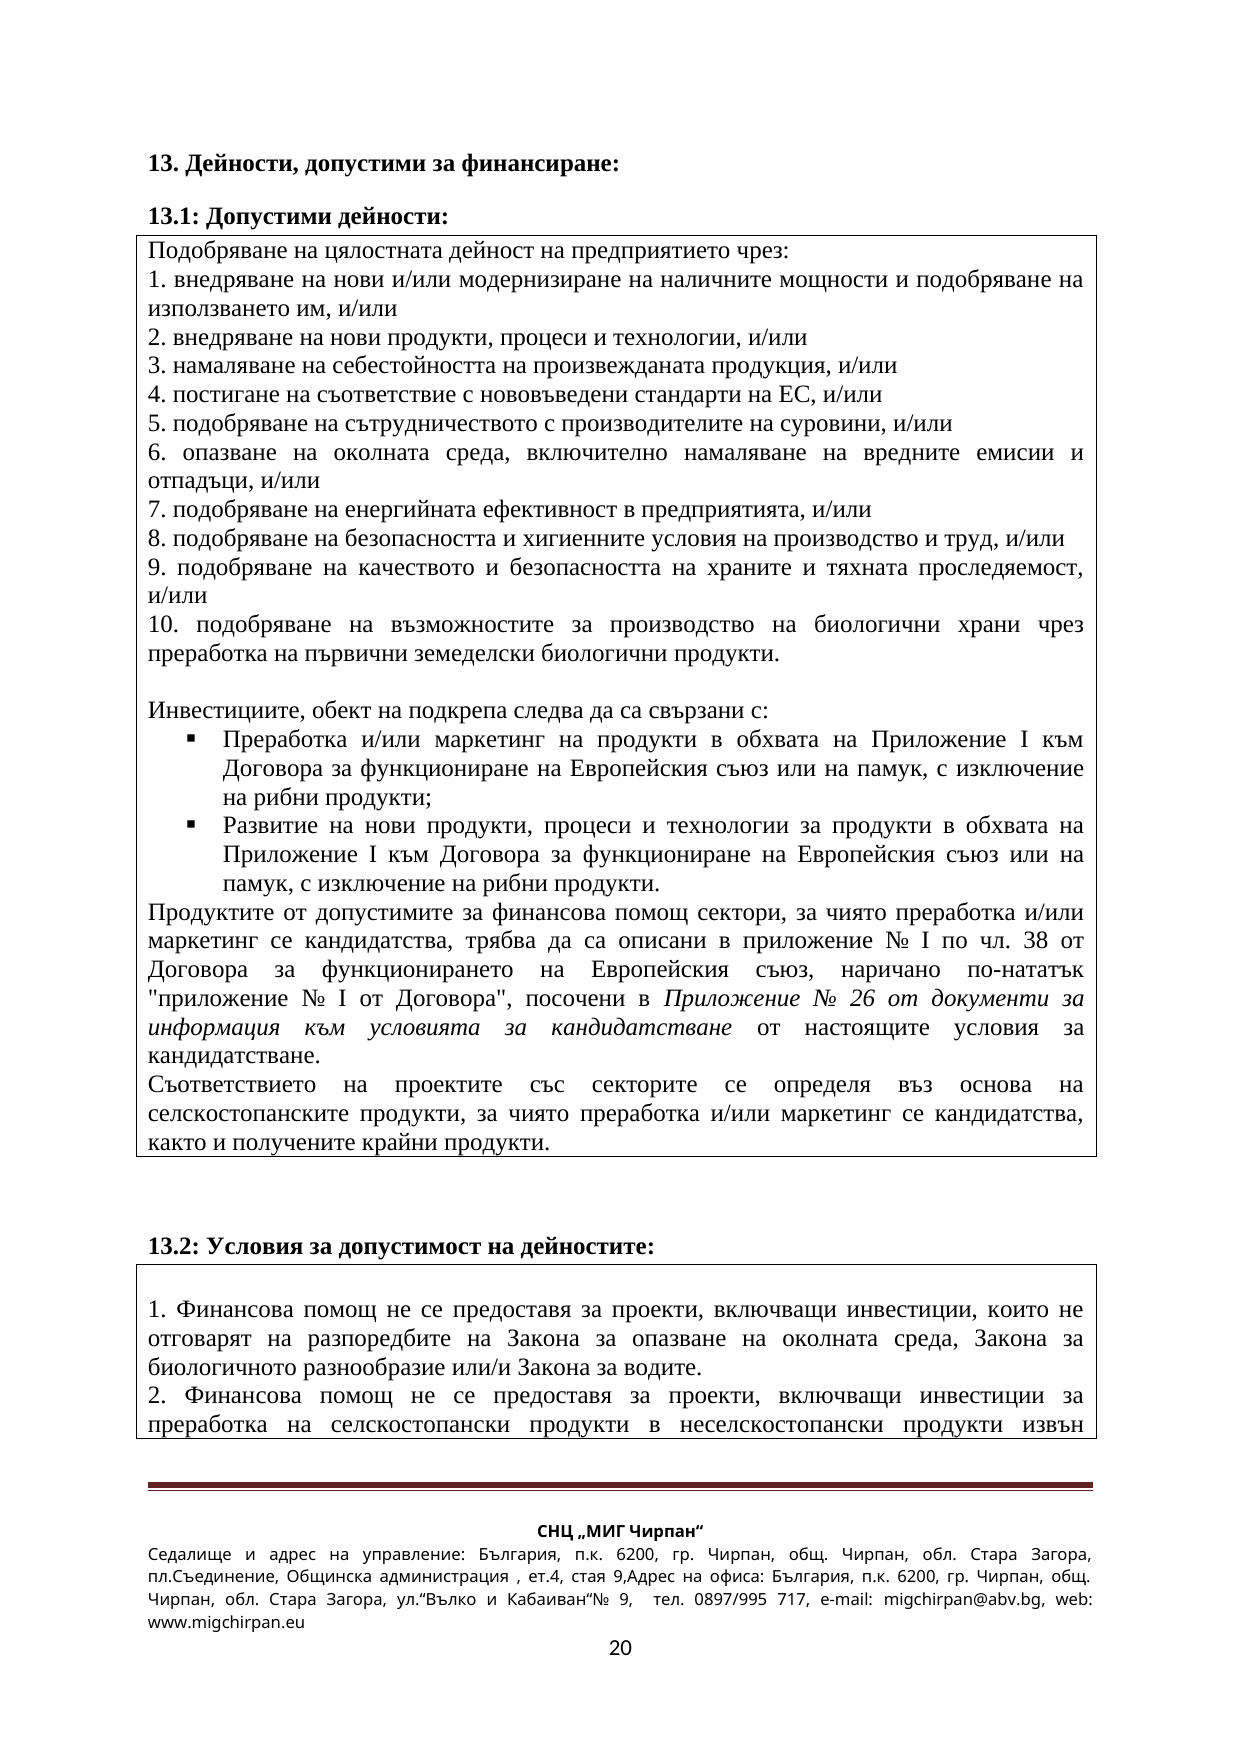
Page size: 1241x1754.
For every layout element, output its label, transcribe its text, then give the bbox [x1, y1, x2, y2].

subtitle 13.2: Условия за допустимост на дейностите: [148, 1231, 1093, 1260]
table_header Подобряване на цялостната дейност на предприятието чрез: 1. внедряване на нови и/или модернизиране на наличните мощности и подобряване на използването им, и/или 2. внедряване на нови продукти, процеси и технологии, и/или 3. намаляване на себестойността на произвежданата продукция, и/или 4. постигане на съответствие с нововъведени стандарти на ЕС, и/или 5. подобряване на сътрудничеството с производителите на суровини, и/или 6. опазване на околната среда, включително намаляване на вредните емисии и отпадъци, и/или 7. подобряване на енергийната ефективност в предприятията, и/или 8. подобряване на безопасността и хигиенните условия на производство и труд, и/или 9. подобряване на качеството и безопасността на храните и тяхната проследяемост, и/или 10. подобряване на възможностите за производство на биологични храни чрез преработка на първични земеделски биологични продукти. Инвестициите, обект на подкрепа следва да са свързани с: Преработка и/или маркетинг на продукти в обхвата на Приложение I към Договора за функциониране на Европейския съюз или на памук, с изключение на рибни продукти; Развитие на нови продукти, процеси и технологии за продукти в обхвата на Приложение I към Договора за функциониране на Европейския съюз или на памук, с изключение на рибни продукти. Продуктите от допустимите за финансова помощ сектори, за чиято преработка и/или маркетинг се кандидатства, трябва да са описани в приложение № І по чл. 38 от Договора за функционирането на Европейския съюз, наричано по-нататък "приложение № І от Договора", посочени в Приложение № 26 от документи за информация към условията за кандидатстване от настоящите условия за кандидатстване. Съответствието на проектите със секторите се определя въз основа на селскостопанските продукти, за чиято преработка и/или маркетинг се кандидатства, както и получените крайни продукти. [137, 236, 1096, 1156]
subtitle 13. Дейности, допустими за финансиране: [148, 148, 1093, 176]
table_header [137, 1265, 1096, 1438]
subtitle 13.1: Допустими дейности: [148, 201, 1093, 230]
